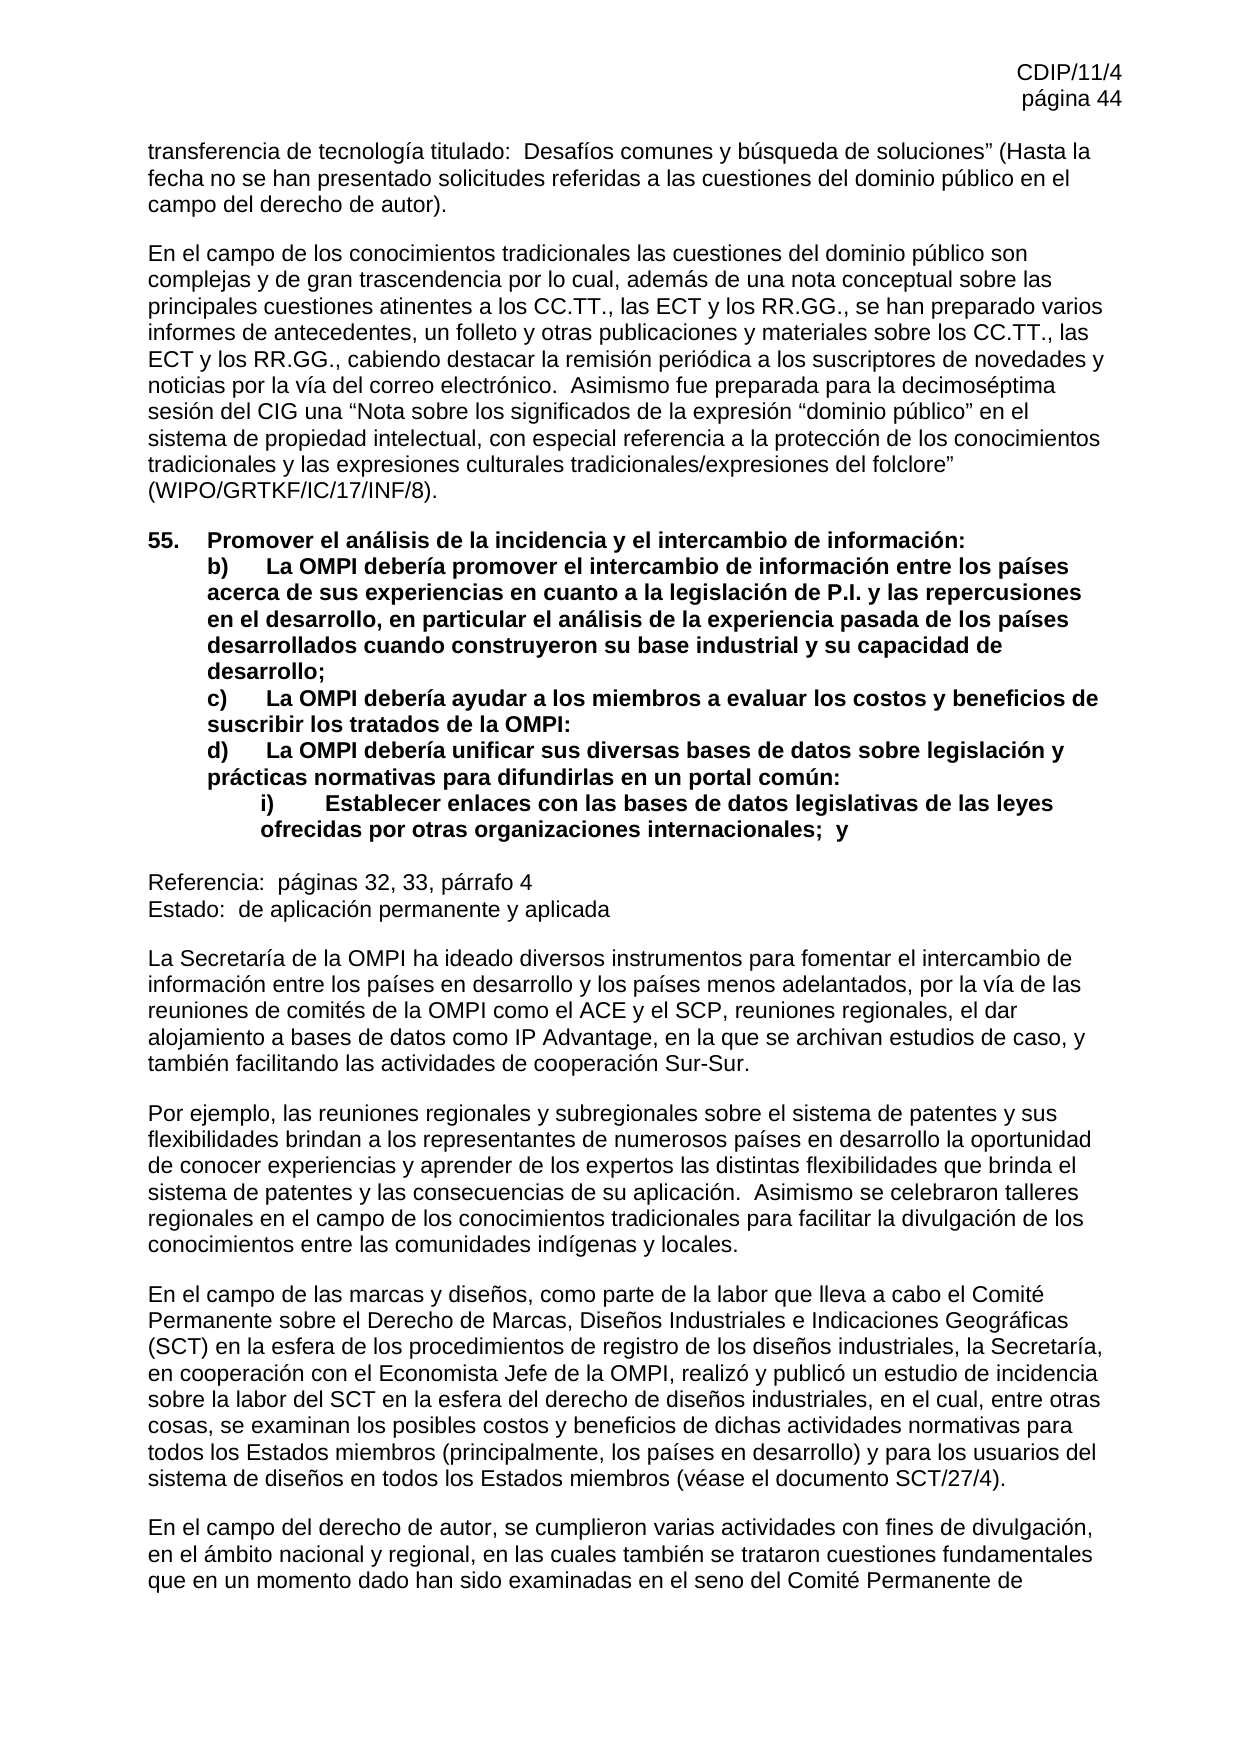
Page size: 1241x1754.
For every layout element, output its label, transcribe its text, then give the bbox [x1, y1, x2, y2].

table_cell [136, 869, 1122, 1593]
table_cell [136, 138, 1122, 527]
table_cell Promover el análisis de la incidencia y el intercambio de información: La OMPI debería promover el intercambio de información entre los países acerca de sus experiencias en cuanto a la legislación de P.I. y las repercusiones en el desarrollo, en particular el análisis de la experiencia pasada de los países desarrollados cuando construyeron su base industrial y su capacidad de desarrollo; La OMPI debería ayudar a los miembros a evaluar los costos y beneficios de suscribir los tratados de la OMPI: La OMPI debería unificar sus diversas bases de datos sobre legislación y prácticas normativas para difundirlas en un portal común: Establecer enlaces con las bases de datos legislativas de las leyes ofrecidas por otras organizaciones internacionales; y [136, 527, 1122, 869]
